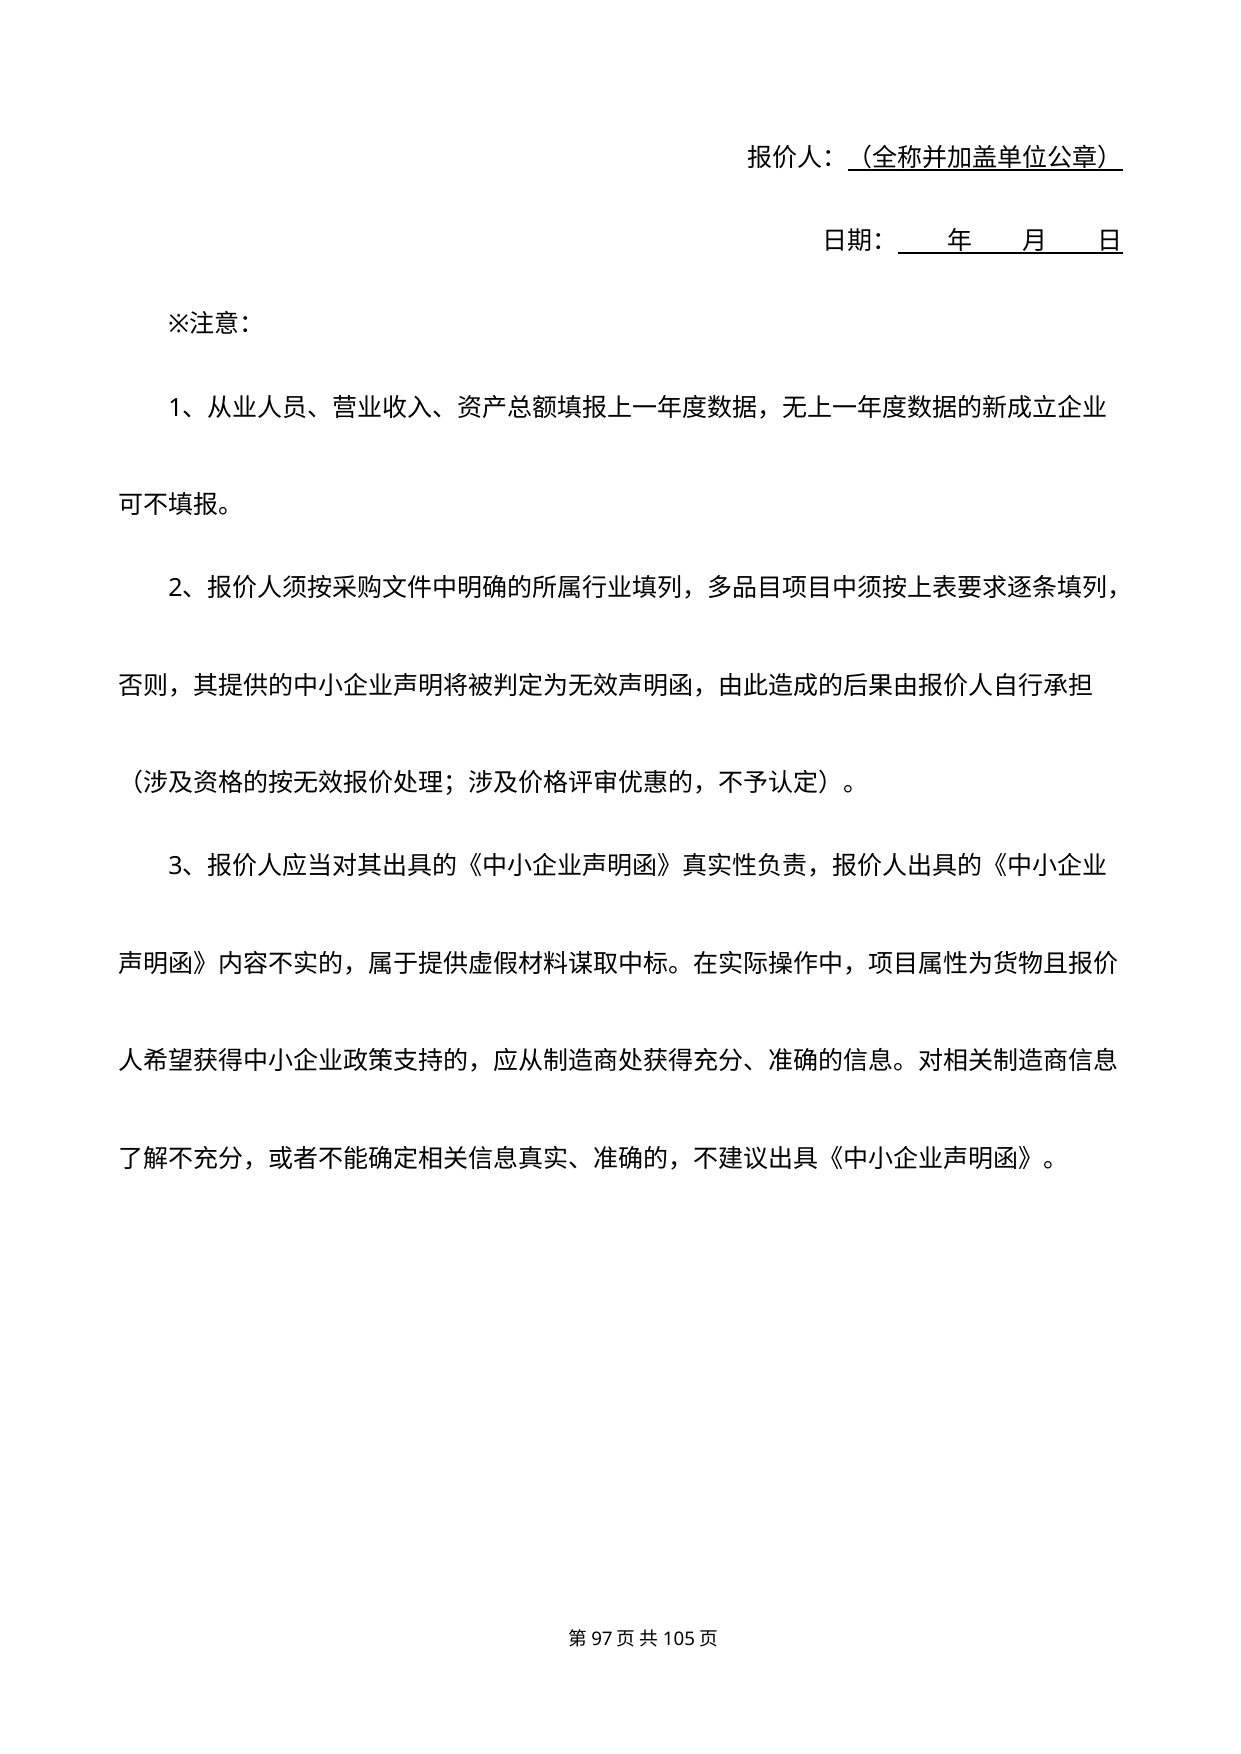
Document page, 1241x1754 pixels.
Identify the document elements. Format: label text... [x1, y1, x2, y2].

text 2、报价人须按采购文件中明确的所属行业填列，多品目项目中须按上表要求逐条填列，否则，其提供的中小企业声明将被判定为无效声明函，由此造成的后果由报价人自行承担（涉及资格的按无效报价处理；涉及价格评审优惠的，不予认定）。 [118, 553, 1122, 813]
text 3、报价人应当对其出具的《中小企业声明函》真实性负责，报价人出具的《中小企业声明函》内容不实的，属于提供虚假材料谋取中标。在实际操作中，项目属性为货物且报价人希望获得中小企业政策支持的，应从制造商处获得充分、准确的信息。对相关制造商信息了解不充分，或者不能确定相关信息真实、准确的，不建议出具《中小企业声明函》。 [118, 831, 1122, 1189]
text 日期： 年 月 日 [118, 206, 1122, 271]
text 报价人：（全称并加盖单位公章） [118, 123, 1122, 188]
text 1、从业人员、营业收入、资产总额填报上一年度数据，无上一年度数据的新成立企业可不填报。 [118, 373, 1122, 535]
text ※注意： [118, 289, 1122, 354]
